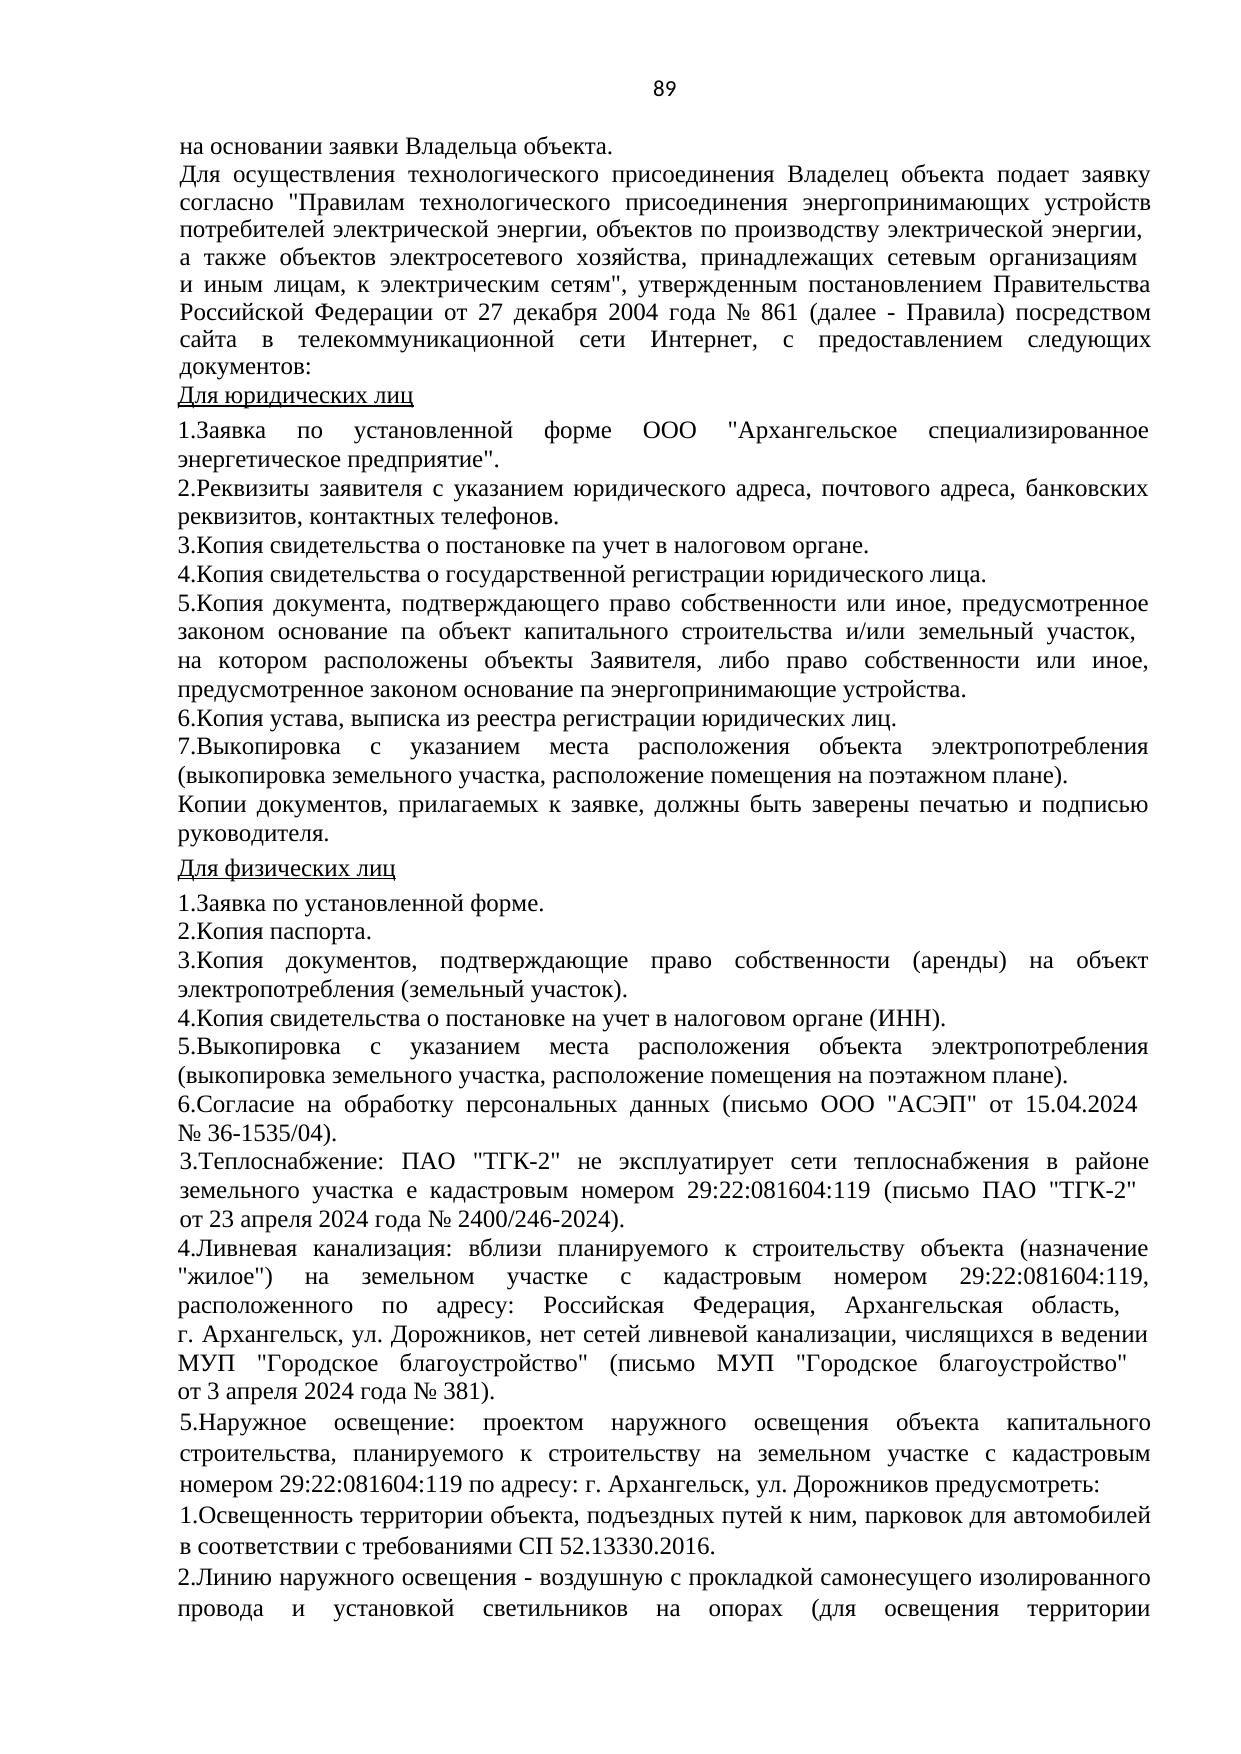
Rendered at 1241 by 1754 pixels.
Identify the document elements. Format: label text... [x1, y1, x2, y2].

text 4.Копия свидетельства о постановке на учет в налоговом органе (ИНН). [177, 1003, 1152, 1031]
text 3.Копия свидетельства о постановке па учет в налоговом органе. [177, 530, 1152, 559]
text Копии документов, прилагаемых к заявке, должны быть заверены печатью и подписью руководителя. [177, 789, 1149, 846]
text 6.Копия устава, выписка из реестра регистрации юридических лиц. [177, 703, 1152, 731]
text 4.Копия свидетельства о государственной регистрации юридического лица. [177, 559, 1152, 588]
text 1.Заявка по установленной форме ООО "Архангельское специализированное энергетическое предприятие". [177, 415, 1149, 473]
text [179, 130, 1152, 161]
text 5.Копия документа, подтверждающего право собственности или иное, предусмотренное законом основание па объект капитального строительства и/или земельный участок, на котором расположены объекты Заявителя, либо право собственности или иное, предусмотренное законом основание па энергопринимающие устройства. [177, 588, 1149, 703]
text 5.Наружное освещение: проектом наружного освещения объекта капитального строительства, планируемого к строительству на земельном участке с кадастровым номером 29:22:081604:119 по адресу: г. Архангельск, ул. Дорожников предусмотреть: [179, 1405, 1152, 1498]
text 7.Выкопировка с указанием места расположения объекта электропотребления (выкопировка земельного участка, расположение помещения на поэтажном плане). [177, 731, 1149, 789]
text 1.Освещенность территории объекта, подъездных путей к ним, парковок для автомобилей в соответствии с требованиями СП 52.13330.2016. [179, 1498, 1152, 1560]
text Для юридических лиц [177, 380, 1149, 409]
text 2.Реквизиты заявителя с указанием юридического адреса, почтового адреса, банковских реквизитов, контактных телефонов. [177, 473, 1149, 530]
text 1.Заявка по установленной форме. [177, 888, 1152, 916]
text 2.Копия паспорта. [177, 916, 1152, 945]
text Для физических лиц [177, 853, 1149, 881]
text Для осуществления технологического присоединения Владелец объекта подает заявку согласно "Правилам технологического присоединения энергопринимающих устройств потребителей электрической энергии, объектов по производству электрической энергии, а также объектов электросетевого хозяйства, принадлежащих сетевым организациям и иным лицам, к электрическим сетям", утвержденным постановлением Правительства Российской Федерации от 27 декабря 2004 года № 861 (далее - Правила) посредством сайта в телекоммуникационной сети Интернет, с предоставлением следующих документов: [179, 161, 1152, 380]
text 6.Согласие на обработку персональных данных (письмо ООО "АСЭП" от 15.04.2024 № 36-1535/04). [177, 1089, 1152, 1146]
text 3.Копия документов, подтверждающие право собственности (аренды) на объект электропотребления (земельный участок). [177, 945, 1149, 1003]
text 5.Выкопировка с указанием места расположения объекта электропотребления (выкопировка земельного участка, расположение помещения на поэтажном плане). [177, 1031, 1149, 1089]
text 4.Ливневая канализация: вблизи планируемого к строительству объекта (назначение "жилое") на земельном участке с кадастровым номером 29:22:081604:119, расположенного по адресу: Российская Федерация, Архангельская область, г. Архангельск, ул. Дорожников, нет сетей ливневой канализации, числящихся в ведении МУП "Городское благоустройство" (письмо МУП "Городское благоустройство" от 3 апреля 2024 года № 381). [177, 1233, 1149, 1405]
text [177, 1560, 1152, 1622]
text 3.Теплоснабжение: ПАО "ТГК-2" не эксплуатирует сети теплоснабжения в районе земельного участка е кадастровым номером 29:22:081604:119 (письмо ПАО "ТГК-2" от 23 апреля 2024 года № 2400/246-2024). [179, 1146, 1149, 1233]
